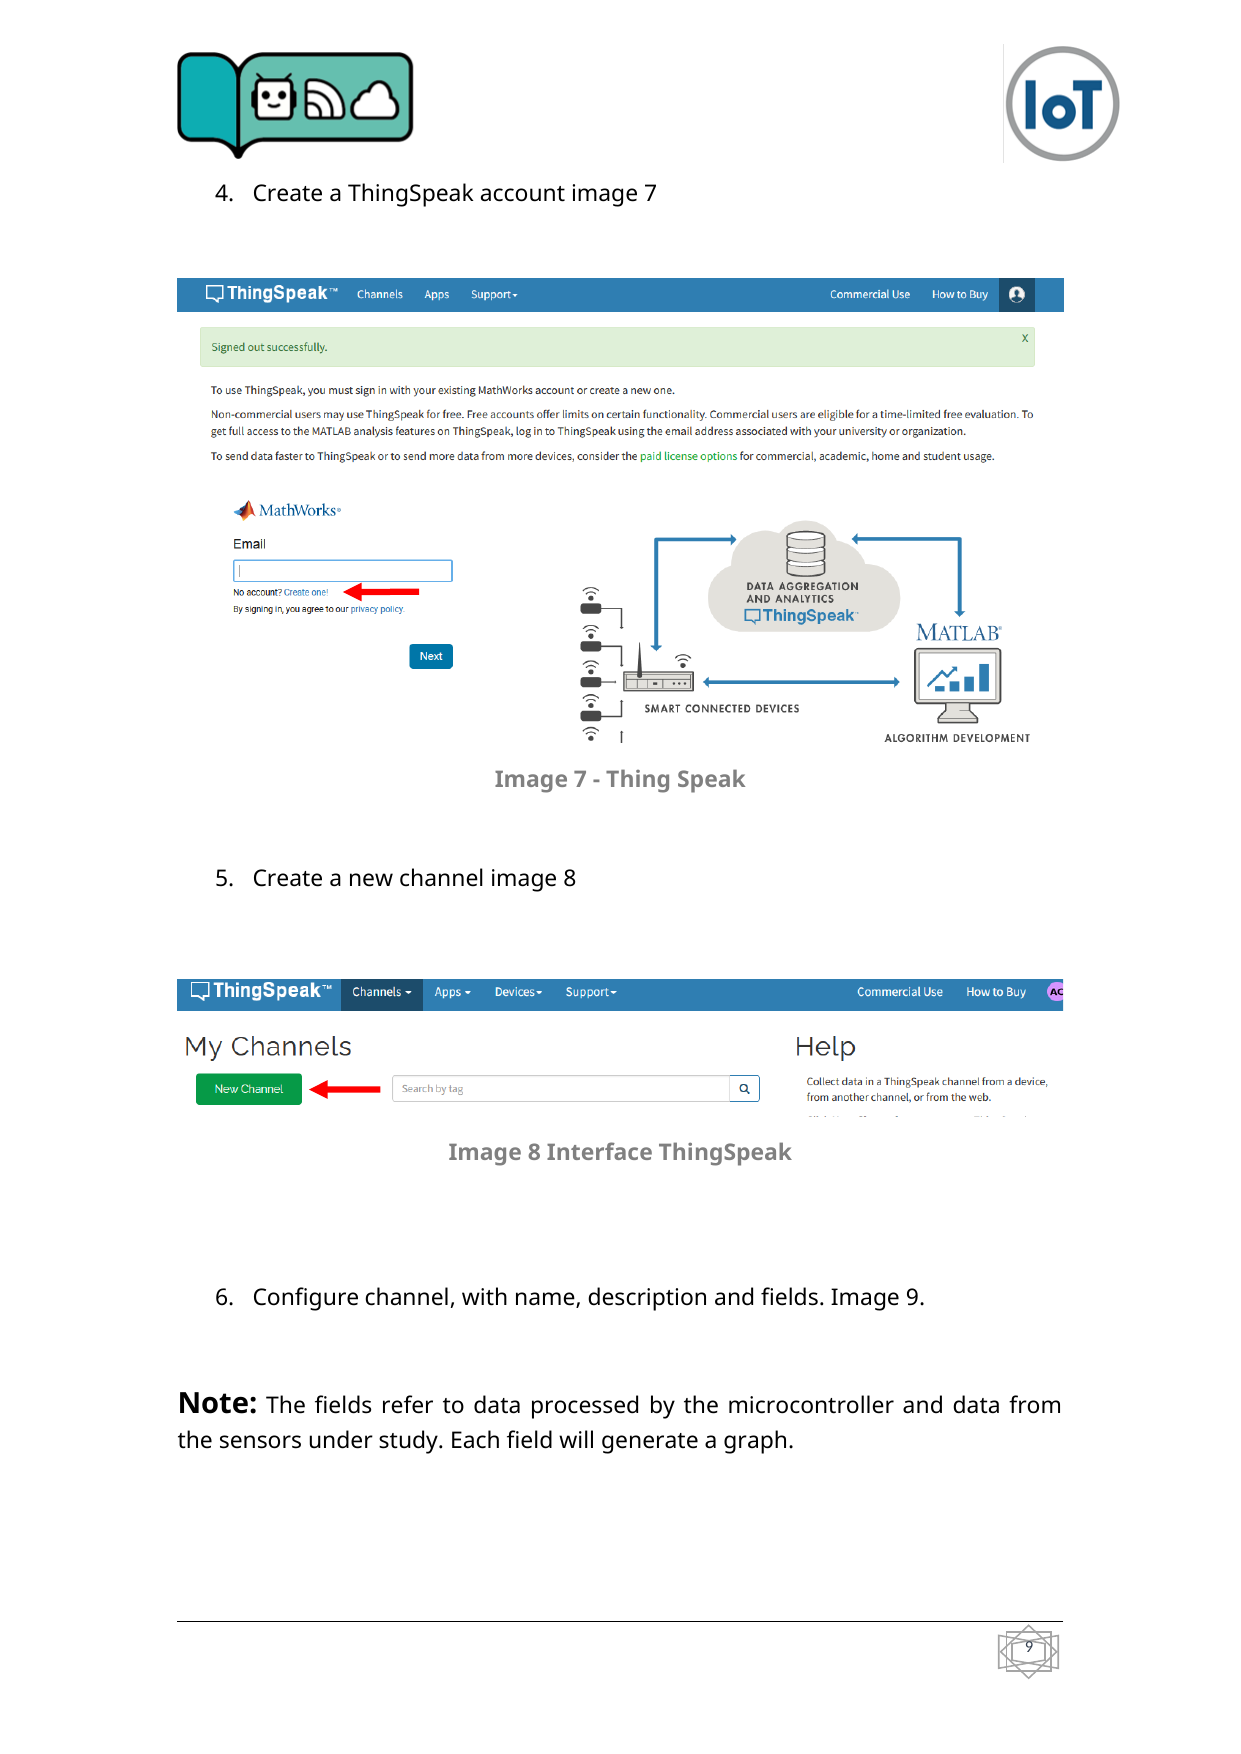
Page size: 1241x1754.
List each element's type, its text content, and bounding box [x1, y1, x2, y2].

picture [177, 979, 1064, 1117]
text Note: The fields refer to data processed by the microcontroller and data from the sensors under study. Each field will generate a graph. [177, 1382, 1063, 1456]
picture [177, 44, 1122, 163]
list Configure channel, with name, description and fields. Image 9. [215, 1281, 1063, 1312]
text Image 7 - Thing Speak [177, 763, 1063, 794]
picture [177, 278, 1064, 743]
list Create a new channel image 8 [215, 862, 1063, 893]
list Create a ThingSpeak account image 7 [215, 177, 1063, 208]
